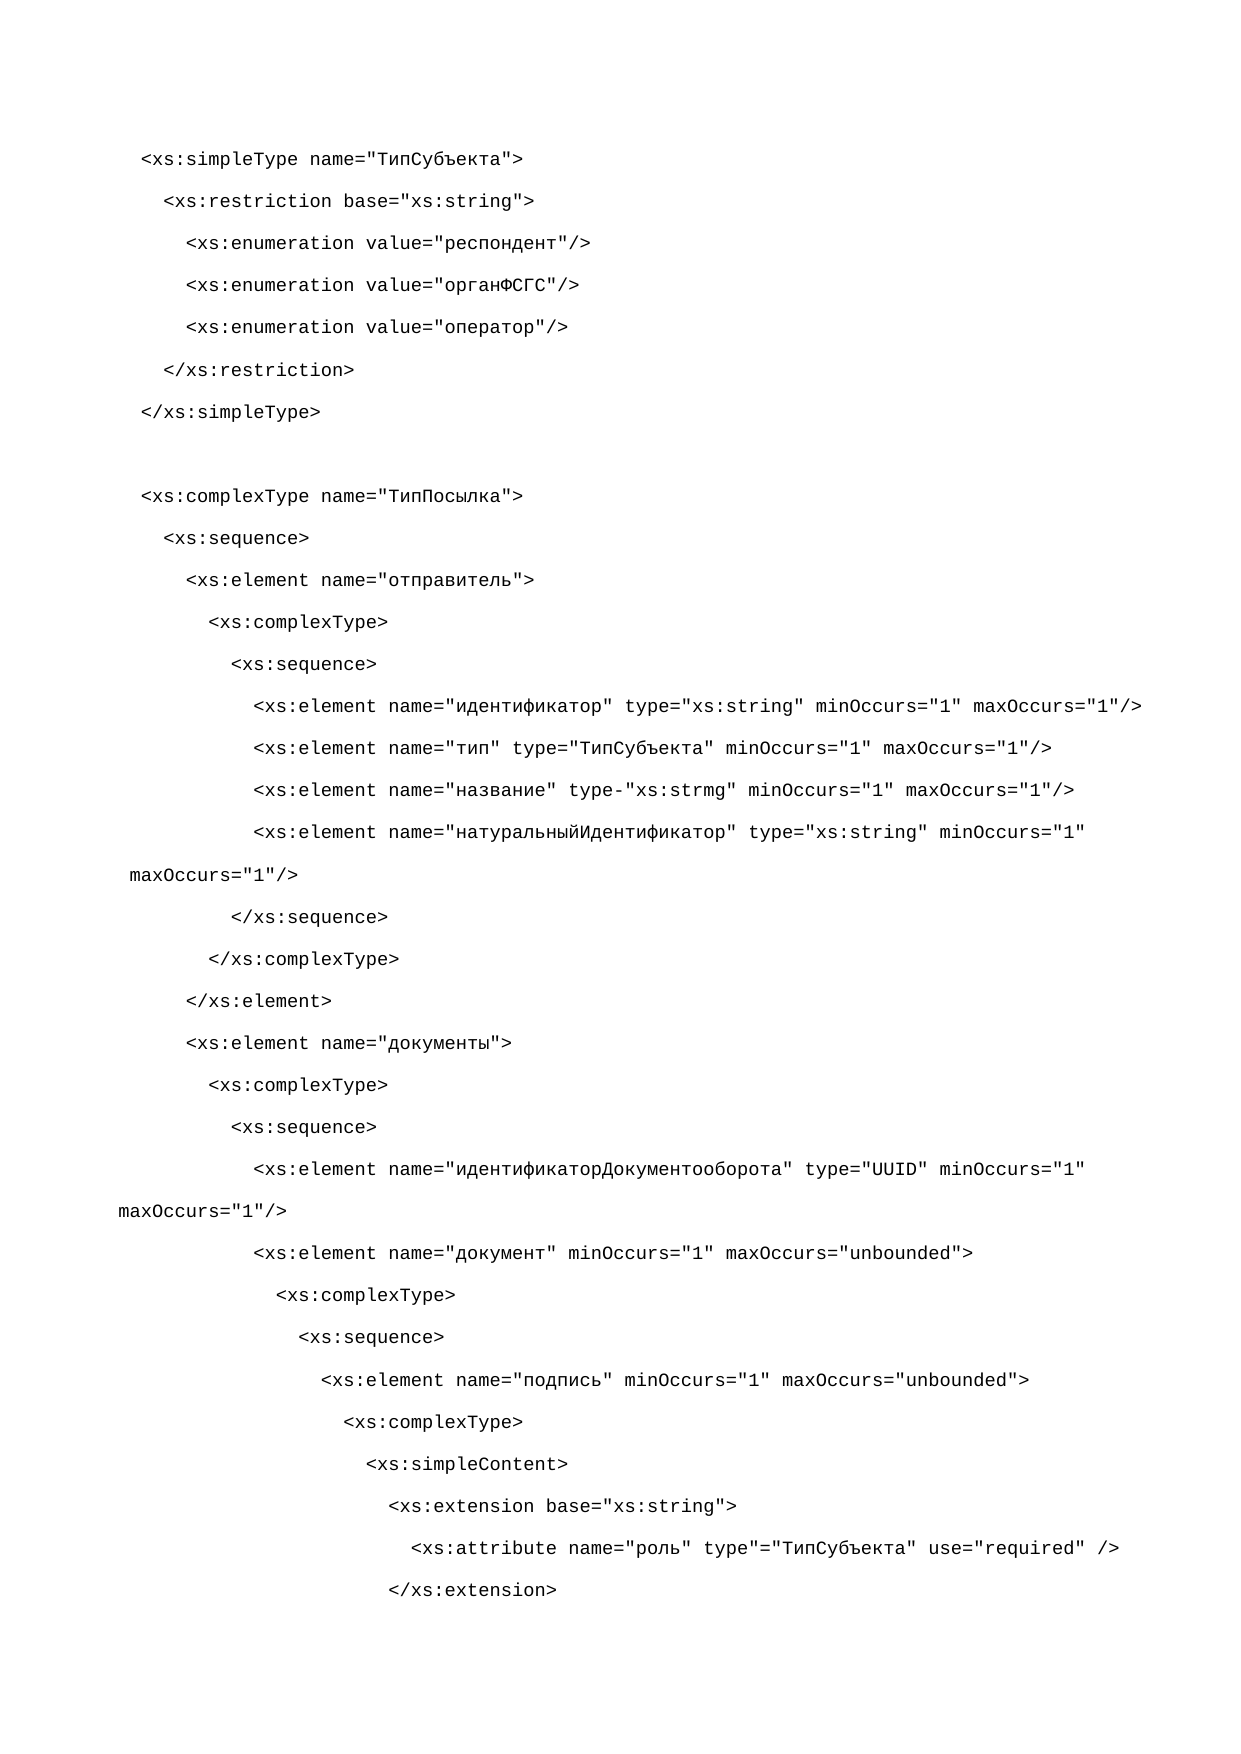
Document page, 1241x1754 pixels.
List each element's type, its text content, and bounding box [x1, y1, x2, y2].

text </xs:restriction> [118, 360, 1181, 382]
text <xs:sequence> [118, 655, 1181, 676]
text <xs:element name="идентификатор" type="xs:string" minOccurs="1" maxOccurs="1"/> [118, 697, 1181, 718]
text <xs:enumeration value="респондент"/> [118, 234, 1181, 255]
text <xs:attribute name="роль" type"="ТипСубъекта" use="required" /> [118, 1539, 1181, 1560]
text <xs:element name="документы"> [118, 1034, 1181, 1055]
text <xs:simpleContent> [118, 1454, 1181, 1476]
text </xs:simpleType> [118, 402, 1181, 424]
text <xs:restriction base="xs:string"> [118, 192, 1181, 213]
text maxOccurs="1"/> [118, 865, 1181, 887]
text <xs:complexType name="ТипПосылка"> [118, 487, 1181, 508]
text <xs:enumeration value="оператор"/> [118, 318, 1181, 339]
text <xs:extension base="xs:string"> [118, 1497, 1181, 1518]
text <xs:element name="отправитель"> [118, 571, 1181, 592]
text <xs:complexType> [118, 1076, 1181, 1097]
text <xs:element name="идентификаторДокументооборота" type="UUID" minOccurs="1" [118, 1160, 1181, 1181]
text </xs:sequence> [118, 907, 1181, 929]
text </xs:complexType> [118, 949, 1181, 971]
text <xs:enumeration value="органФСГС"/> [118, 276, 1181, 297]
text <xs:element name="натуральныйИдентификатор" type="xs:string" minOccurs="1" [118, 823, 1181, 844]
text <xs:complexType> [118, 1412, 1181, 1434]
text </xs:extension> [118, 1581, 1181, 1602]
text <xs:simpleType name="ТипСубъекта"> [118, 150, 1181, 171]
text <xs:sequence> [118, 1118, 1181, 1139]
text </xs:element> [118, 992, 1181, 1013]
text <xs:complexType> [118, 1286, 1181, 1307]
text maxOccurs="1"/> [118, 1202, 1181, 1223]
text <xs:element name="документ" minOccurs="1" maxOccurs="unbounded"> [118, 1244, 1181, 1265]
text <xs:sequence> [118, 529, 1181, 550]
text <xs:complexType> [118, 613, 1181, 634]
text <xs:sequence> [118, 1328, 1181, 1349]
text <xs:element name="тип" type="TипCyбъeктa" minOccurs="1" maxOccurs="1"/> [118, 739, 1181, 760]
text <xs:element name="название" type-"xs:strmg" minOccurs="1" maxOccurs="1"/> [118, 781, 1181, 802]
text <xs:element name="подпись" minOccurs="1" maxOccurs="unbounded"> [118, 1370, 1181, 1392]
